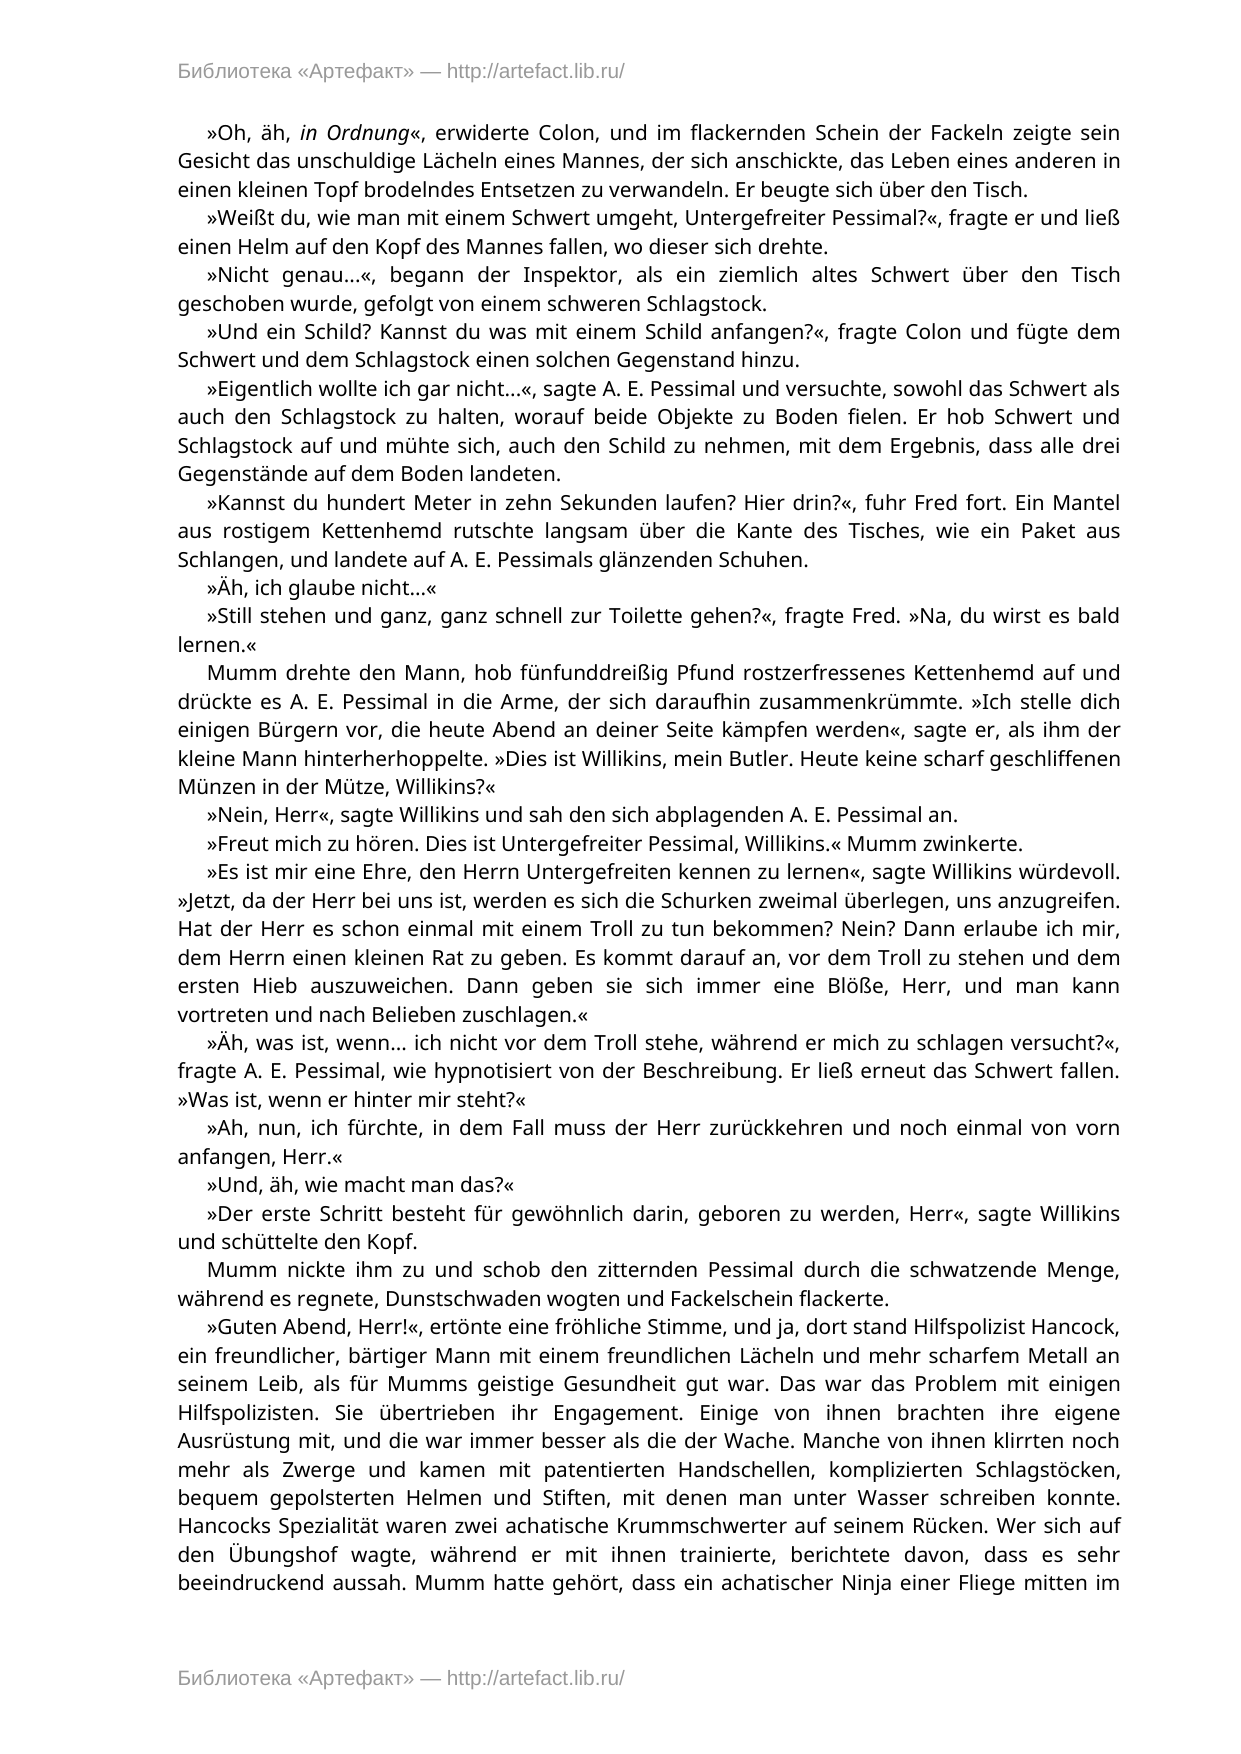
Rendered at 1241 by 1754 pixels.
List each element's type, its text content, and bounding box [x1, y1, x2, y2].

text »Äh, was ist, wenn... ich nicht vor dem Troll stehe, während er mich zu schlagen versucht?«, fragte A. E. Pessimal, wie hypnotisiert von der Beschreibung. Er ließ erneut das Schwert fallen. »Was ist, wenn er hinter mir steht?« [177, 1028, 1122, 1113]
text Mumm drehte den Mann, hob fünfunddreißig Pfund rostzerfressenes Kettenhemd auf und drückte es A. E. Pessimal in die Arme, der sich daraufhin zusammenkrümmte. »Ich stelle dich einigen Bürgern vor, die heute Abend an deiner Seite kämpfen werden«, sagte er, als ihm der kleine Mann hinterherhoppelte. »Dies ist Willikins, mein Butler. Heute keine scharf geschliffenen Münzen in der Mütze, Willikins?« [177, 658, 1122, 801]
text »Und ein Schild? Kannst du was mit einem Schild anfangen?«, fragte Colon und fügte dem Schwert und dem Schlagstock einen solchen Gegenstand hinzu. [177, 317, 1122, 374]
text »Nicht genau...«, begann der Inspektor, als ein ziemlich altes Schwert über den Tisch geschoben wurde, gefolgt von einem schweren Schlagstock. [177, 260, 1122, 317]
text Mumm nickte ihm zu und schob den zitternden Pessimal durch die schwatzende Menge, während es regnete, Dunstschwaden wogten und Fackelschein flackerte. [177, 1256, 1122, 1312]
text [177, 1312, 1122, 1597]
text »Nein, Herr«, sagte Willikins und sah den sich abplagenden A. E. Pessimal an. [177, 801, 1122, 829]
text »Äh, ich glaube nicht...« [177, 573, 1122, 602]
text »Freut mich zu hören. Dies ist Untergefreiter Pessimal, Willikins.« Mumm zwinkerte. [177, 829, 1122, 857]
text »Es ist mir eine Ehre, den Herrn Untergefreiten kennen zu lernen«, sagte Willikins würdevoll. »Jetzt, da der Herr bei uns ist, werden es sich die Schurken zweimal überlegen, uns anzugreifen. Hat der Herr es schon einmal mit einem Troll zu tun bekommen? Nein? Dann erlaube ich mir, dem Herrn einen kleinen Rat zu geben. Es kommt darauf an, vor dem Troll zu stehen und dem ersten Hieb auszuweichen. Dann geben sie sich immer eine Blöße, Herr, und man kann vortreten und nach Belieben zuschlagen.« [177, 857, 1122, 1028]
text »Weißt du, wie man mit einem Schwert umgeht, Untergefreiter Pessimal?«, fragte er und ließ einen Helm auf den Kopf des Mannes fallen, wo dieser sich drehte. [177, 203, 1122, 260]
text »Oh, äh, in Ordnung«, erwiderte Colon, und im flackernden Schein der Fackeln zeigte sein Gesicht das unschuldige Lächeln eines Mannes, der sich anschickte, das Leben eines anderen in einen kleinen Topf brodelndes Entsetzen zu verwandeln. Er beugte sich über den Tisch. [177, 118, 1122, 203]
text »Und, äh, wie macht man das?« [177, 1170, 1122, 1199]
text »Der erste Schritt besteht für gewöhnlich darin, geboren zu werden, Herr«, sagte Willikins und schüttelte den Kopf. [177, 1199, 1122, 1256]
text »Still stehen und ganz, ganz schnell zur Toilette gehen?«, fragte Fred. »Na, du wirst es bald lernen.« [177, 602, 1122, 658]
text »Kannst du hundert Meter in zehn Sekunden laufen? Hier drin?«, fuhr Fred fort. Ein Mantel aus rostigem Kettenhemd rutschte langsam über die Kante des Tisches, wie ein Paket aus Schlangen, und landete auf A. E. Pessimals glänzenden Schuhen. [177, 488, 1122, 573]
text »Ah, nun, ich fürchte, in dem Fall muss der Herr zurückkehren und noch einmal von vorn anfangen, Herr.« [177, 1113, 1122, 1170]
text »Eigentlich wollte ich gar nicht...«, sagte A. E. Pessimal und versuchte, sowohl das Schwert als auch den Schlagstock zu halten, worauf beide Objekte zu Boden fielen. Er hob Schwert und Schlagstock auf und mühte sich, auch den Schild zu nehmen, mit dem Ergebnis, dass alle drei Gegenstände auf dem Boden landeten. [177, 374, 1122, 488]
